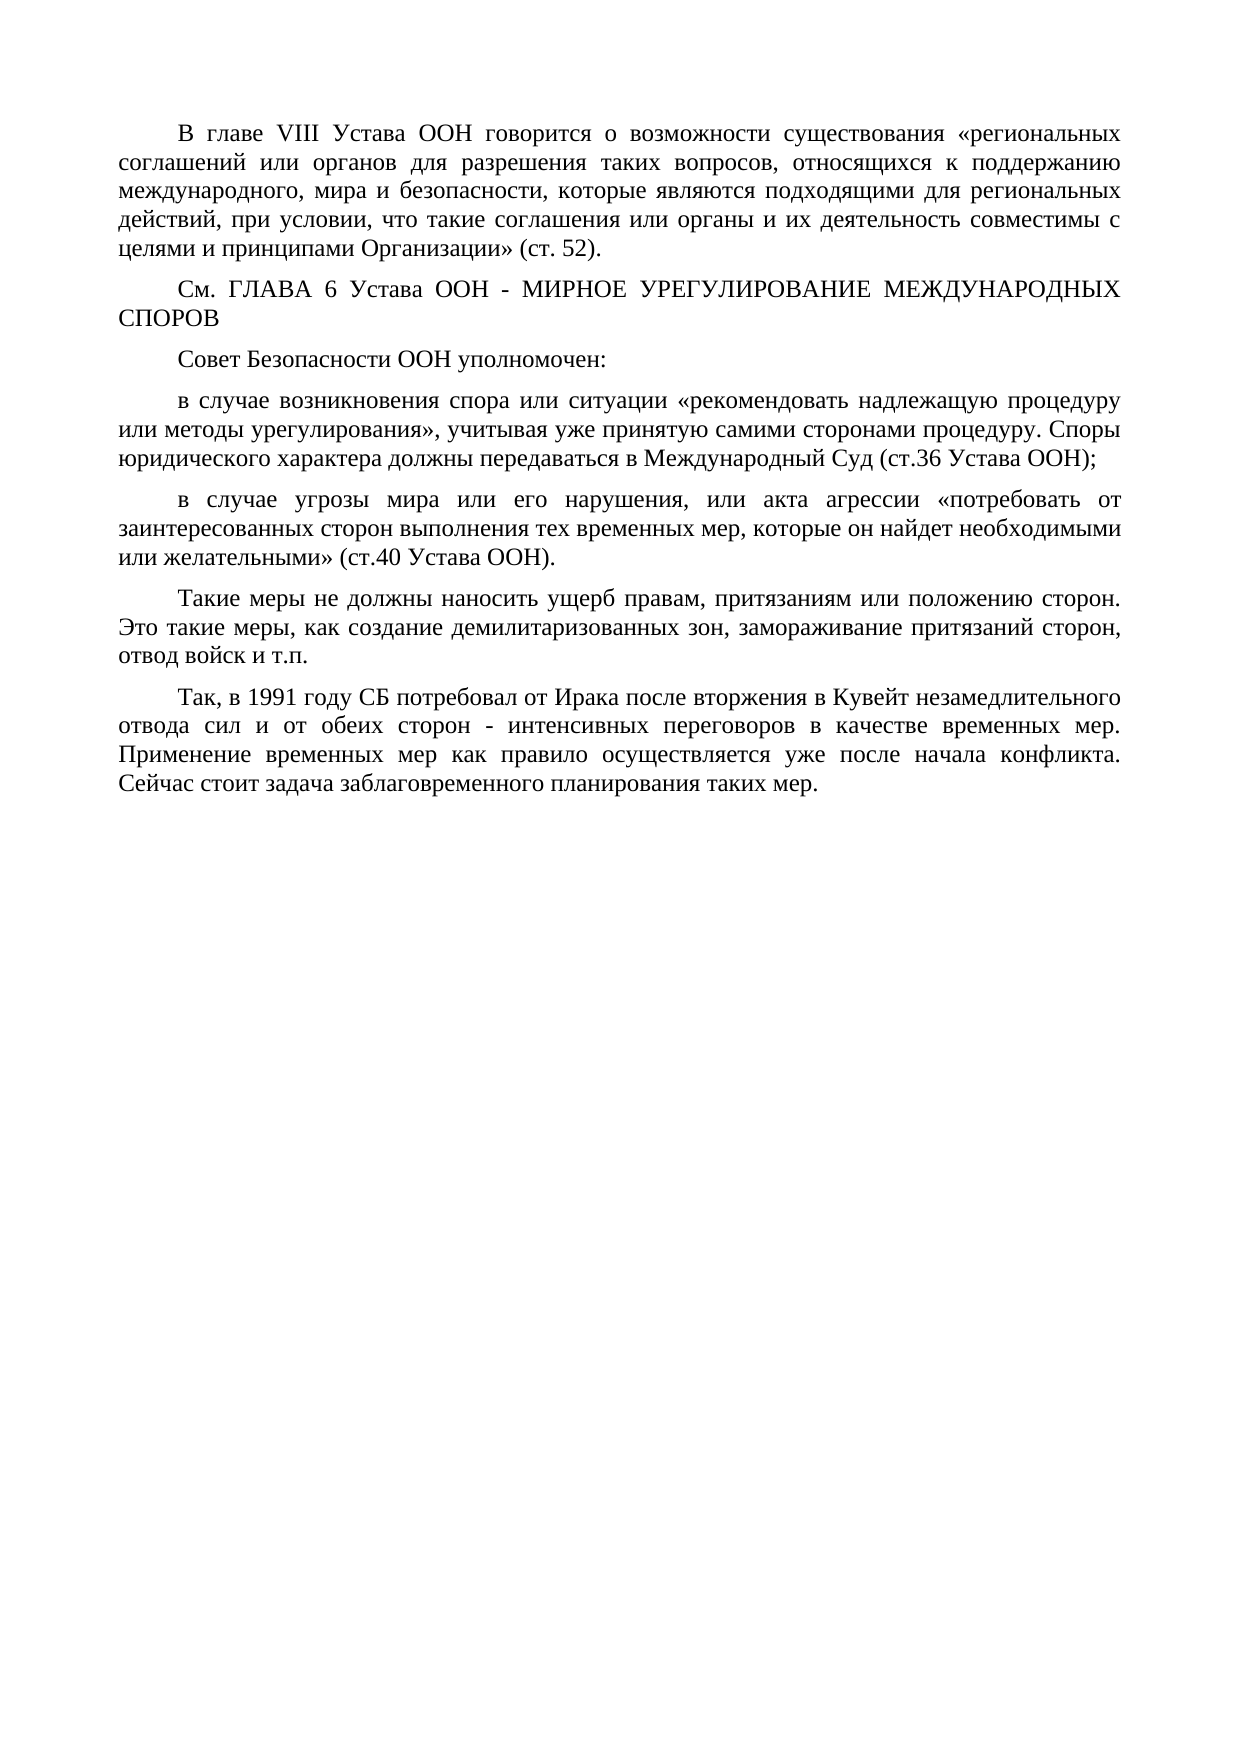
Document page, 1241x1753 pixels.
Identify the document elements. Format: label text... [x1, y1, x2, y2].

text Совет Безопасности ООН уполномочен: [118, 344, 1122, 373]
text в случае угрозы мира или его нарушения, или акта агрессии «потребовать от заинтересованных сторон выполнения тех временных мер, которые он найдет необходимыми или желательными» (ст.40 Устава ООН). [118, 484, 1122, 571]
text Так, в 1991 году СБ потребовал от Ирака после вторжения в Кувейт незамедлительного отвода сил и от обеих сторон - интенсивных переговоров в качестве временных мер. Применение временных мер как правило осуществляется уже после начала конфликта. Сейчас стоит задача заблаговременного планирования таких мер. [118, 682, 1122, 797]
text Такие меры не должны наносить ущерб правам, притязаниям или положению сторон. Это такие меры, как создание демилитаризованных зон, замораживание притязаний сторон, отвод войск и т.п. [118, 583, 1122, 669]
text В главе VIII Устава ООН говорится о возможности существования «региональных соглашений или органов для разрешения таких вопросов, относящихся к поддержанию международного, мира и безопасности, которые являются подходящими для региональных действий, при условии, что такие соглашения или органы и их деятельность совместимы с целями и принципами Организации» (ст. 52). [118, 118, 1122, 262]
text в случае возникновения спора или ситуации «рекомендовать надлежащую процедуру или методы урегулирования», учитывая уже принятую самими сторонами процедуру. Споры юридического характера должны передаваться в Международный Суд (ст.36 Устава ООН); [118, 386, 1122, 472]
text См. ГЛАВА 6 Устава ООН - МИРНОЕ УРЕГУЛИРОВАНИЕ МЕЖДУНАРОДНЫХ СПОРОВ [118, 274, 1122, 332]
